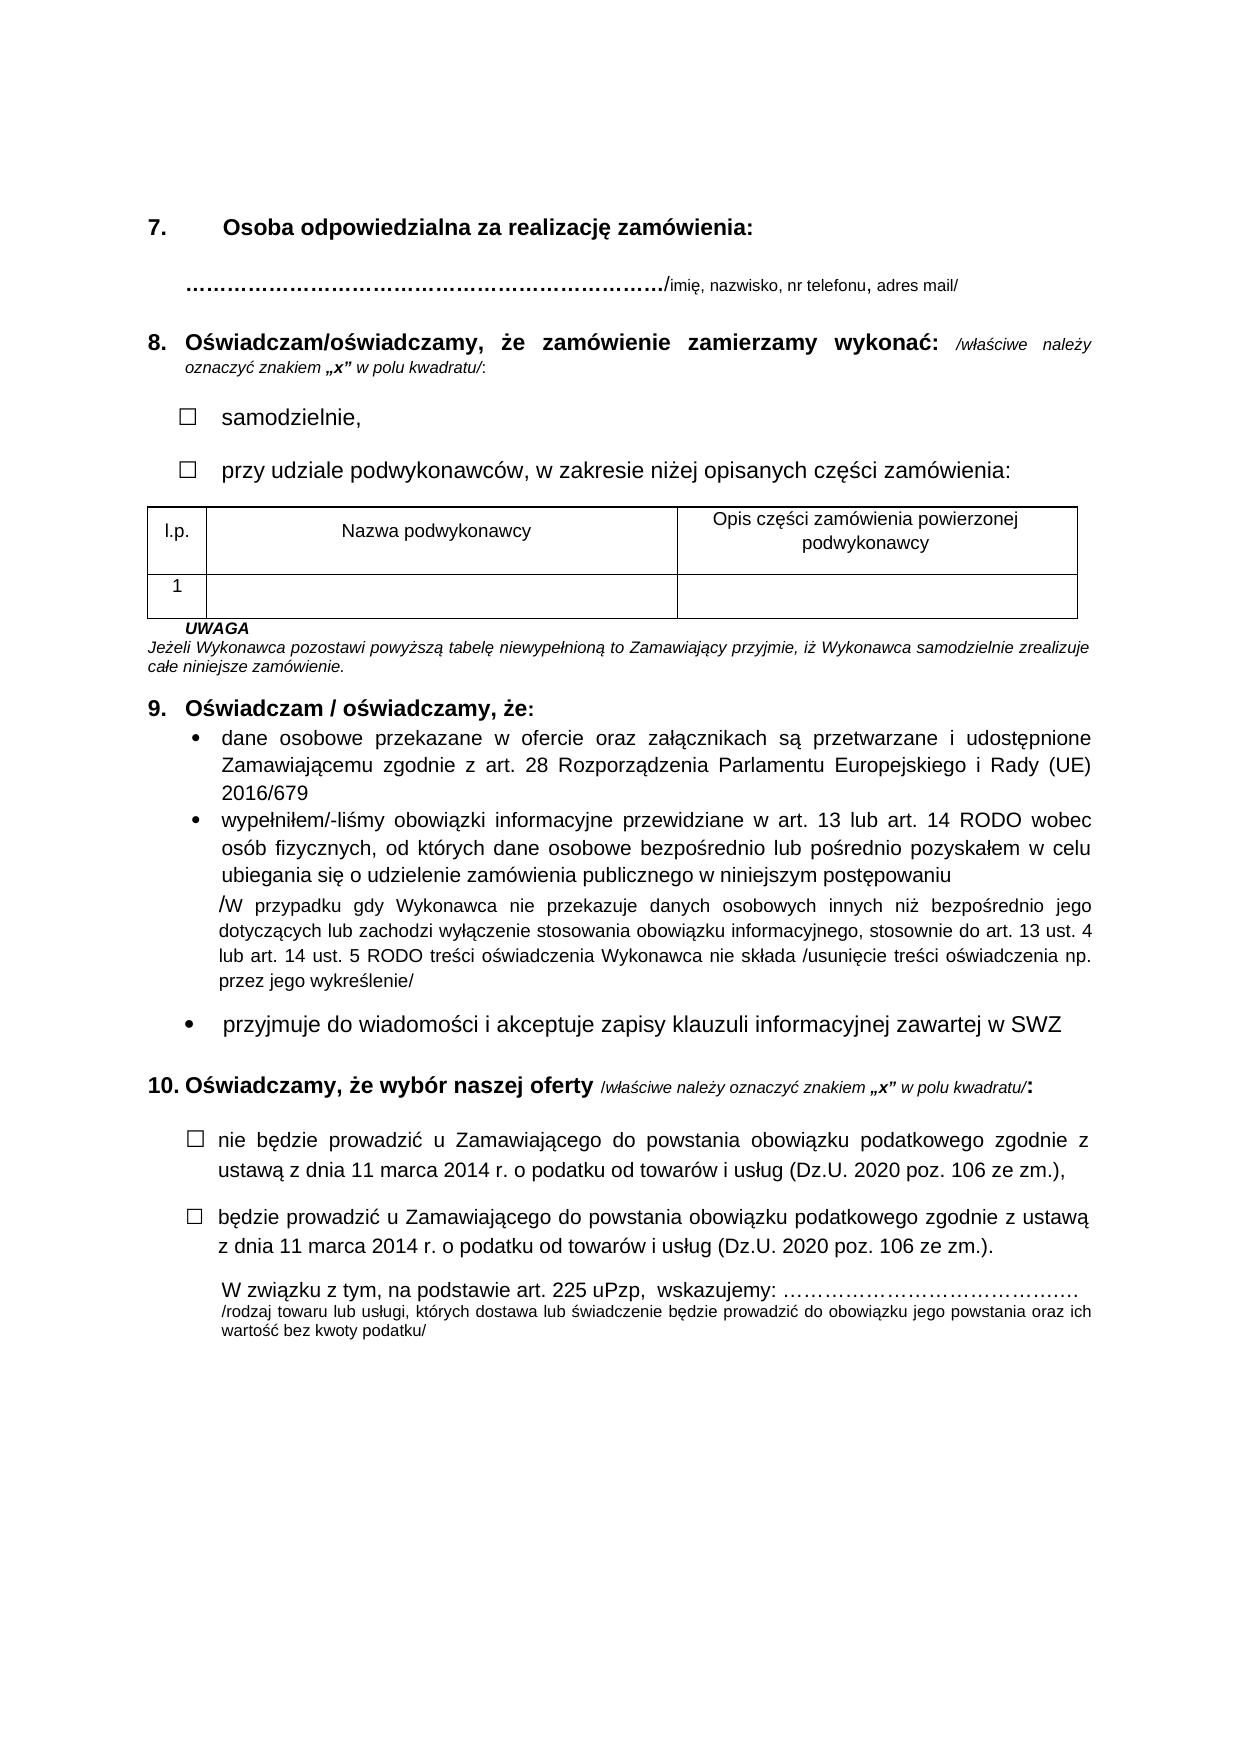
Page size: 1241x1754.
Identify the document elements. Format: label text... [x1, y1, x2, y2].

list dane osobowe przekazane w ofercie oraz załącznikach są przetwarzane i udostępnione Zamawiającemu zgodnie z art. 28 Rozporządzenia Parlamentu Europejskiego i Rady (UE) 2016/679 [192, 725, 1093, 804]
text Jeżeli Wykonawca pozostawi powyższą tabelę niewypełnioną to Zamawiający przyjmie, iż Wykonawca samodzielnie zrealizuje całe niniejsze zamówienie. [148, 638, 1093, 676]
list Oświadczam/oświadczamy, że zamówienie zamierzamy wykonać: /właściwe należy oznaczyć znakiem „x” w polu kwadratu/: [148, 329, 1093, 377]
table_header Nazwa podwykonawcy [207, 508, 677, 574]
list Oświadczam / oświadczamy, że: [148, 695, 1093, 721]
text UWAGA [148, 618, 1093, 638]
text /rodzaj towaru lub usługi, których dostawa lub świadczenie będzie prowadzić do obowiązku jego powstania oraz ich wartość bez kwoty podatku/ [221, 1302, 1093, 1340]
text samodzielnie, [148, 401, 1093, 432]
text /W przypadku gdy Wykonawca nie przekazuje danych osobowych innych niż bezpośrednio jego dotyczących lub zachodzi wyłączenie stosowania obowiązku informacyjnego, stosownie do art. 13 ust. 4 lub art. 14 ust. 5 RODO treści oświadczenia Wykonawca nie składa /usunięcie treści oświadczenia np. przez jego wykreślenie/ [218, 891, 1093, 991]
table_cell 1 [148, 575, 206, 617]
text nie będzie prowadzić u Zamawiającego do powstania obowiązku podatkowego zgodnie z ustawą z dnia 11 marca 2014 r. o podatku od towarów i usług (Dz.U. 2020 poz. 106 ze zm.), [185, 1123, 1090, 1182]
text będzie prowadzić u Zamawiającego do powstania obowiązku podatkowego zgodnie z ustawą z dnia 11 marca 2014 r. o podatku od towarów i usług (Dz.U. 2020 poz. 106 ze zm.). [185, 1202, 1090, 1258]
list Oświadczamy, że wybór naszej oferty /właściwe należy oznaczyć znakiem „x” w polu kwadratu/: [148, 1072, 1093, 1098]
table_cell [207, 575, 677, 617]
text przy udziale podwykonawców, w zakresie niżej opisanych części zamówienia: [148, 454, 1093, 485]
table_cell [678, 575, 1077, 617]
table_header Opis części zamówienia powierzonej podwykonawcy [678, 508, 1077, 574]
list Osoba odpowiedzialna za realizację zamówienia: [148, 214, 1093, 240]
text W związku z tym, na podstawie art. 225 uPzp, wskazujemy: ………………………………….… [221, 1278, 1093, 1302]
table_header l.p. [148, 508, 206, 574]
list ……………………………………………………………/imię, nazwisko, nr telefonu, adres mail/ [185, 271, 1093, 295]
list przyjmuje do wiadomości i akceptuje zapisy klauzuli informacyjnej zawartej w SWZ [185, 1011, 1093, 1037]
list wypełniłem/-liśmy obowiązki informacyjne przewidziane w art. 13 lub art. 14 RODO wobec osób fizycznych, od których dane osobowe bezpośrednio lub pośrednio pozyskałem w celu ubiegania się o udzielenie zamówienia publicznego w niniejszym postępowaniu [192, 808, 1093, 887]
